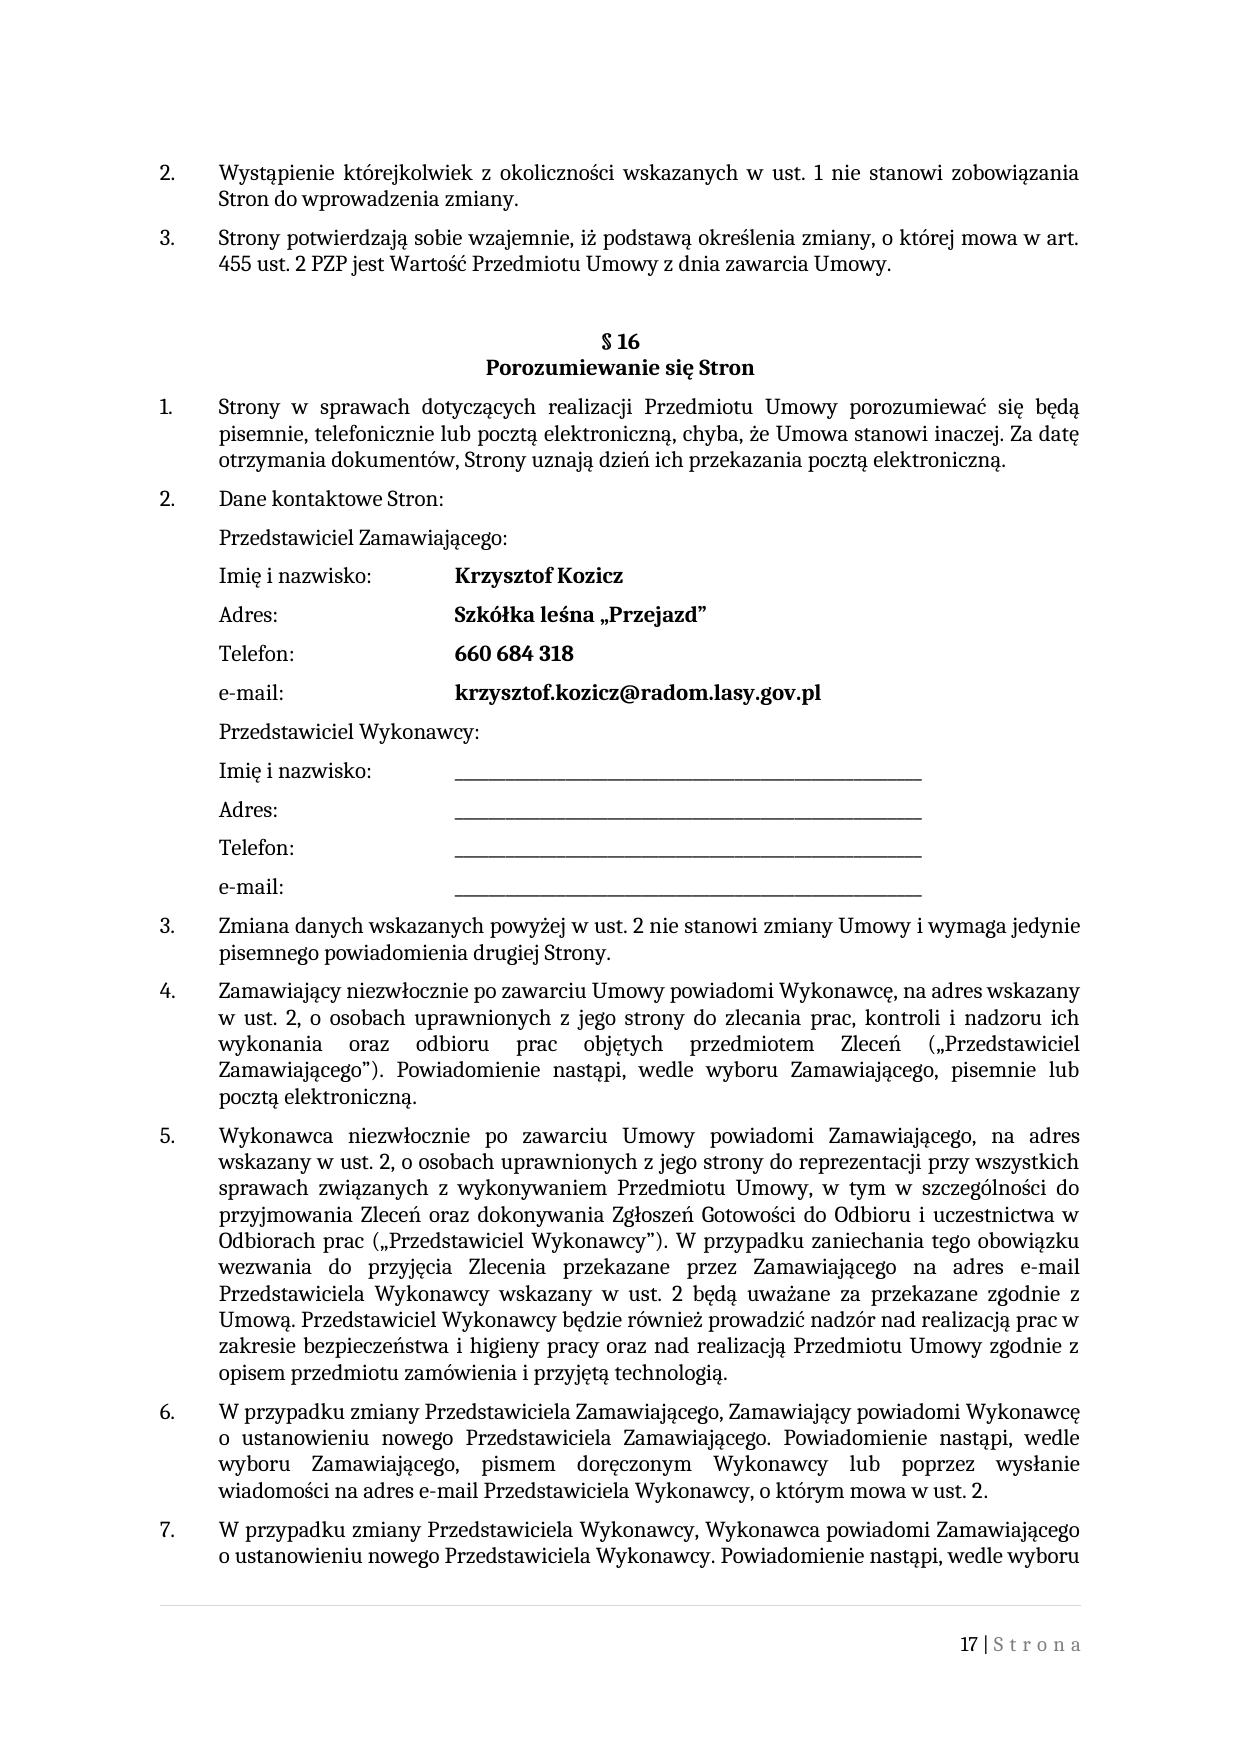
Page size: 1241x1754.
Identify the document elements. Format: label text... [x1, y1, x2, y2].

text e-mail: _______________________________________________________ [218, 874, 1081, 900]
text Imię i nazwisko: Krzysztof Kozicz [218, 563, 1081, 589]
text Telefon: _______________________________________________________ [218, 835, 1081, 862]
text § 16 Porozumiewanie się Stron [159, 329, 1081, 381]
list Zamawiający niezwłocznie po zawarciu Umowy powiadomi Wykonawcę, na adres wskazany w ust. 2, o osobach uprawnionych z jego strony do zlecania prac, kontroli i nadzoru ich wykonania oraz odbioru prac objętych przedmiotem Zleceń („Przedstawiciel Zamawiającego”). Powiadomienie nastąpi, wedle wyboru Zamawiającego, pisemnie lub pocztą elektroniczną. [159, 978, 1081, 1110]
text Przedstawiciel Zamawiającego: [218, 524, 1081, 551]
text e-mail: krzysztof.kozicz@radom.lasy.gov.pl [218, 680, 1081, 706]
list Strony w sprawach dotyczących realizacji Przedmiotu Umowy porozumiewać się będą pisemnie, telefonicznie lub pocztą elektroniczną, chyba, że Umowa stanowi inaczej. Za datę otrzymania dokumentów, Strony uznają dzień ich przekazania pocztą elektroniczną. [159, 394, 1081, 473]
list Dane kontaktowe Stron: [159, 486, 1081, 512]
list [159, 1516, 1081, 1569]
text Adres: Szkółka leśna „Przejazd” [218, 602, 1081, 628]
text Telefon: 660 684 318 [218, 641, 1081, 667]
text Adres: _______________________________________________________ [218, 796, 1081, 823]
list Wystąpienie którejkolwiek z okoliczności wskazanych w ust. 1 nie stanowi zobowiązania Stron do wprowadzenia zmiany. [159, 159, 1081, 212]
text Imię i nazwisko: _______________________________________________________ [218, 757, 1081, 784]
list Strony potwierdzają sobie wzajemnie, iż podstawą określenia zmiany, o której mowa w art. 455 ust. 2 PZP jest Wartość Przedmiotu Umowy z dnia zawarcia Umowy. [159, 225, 1081, 277]
text Przedstawiciel Wykonawcy: [218, 719, 1081, 745]
list Zmiana danych wskazanych powyżej w ust. 2 nie stanowi zmiany Umowy i wymaga jedynie pisemnego powiadomienia drugiej Strony. [159, 913, 1081, 966]
list Wykonawca niezwłocznie po zawarciu Umowy powiadomi Zamawiającego, na adres wskazany w ust. 2, o osobach uprawnionych z jego strony do reprezentacji przy wszystkich sprawach związanych z wykonywaniem Przedmiotu Umowy, w tym w szczególności do przyjmowania Zleceń oraz dokonywania Zgłoszeń Gotowości do Odbioru i uczestnictwa w Odbiorach prac („Przedstawiciel Wykonawcy”). W przypadku zaniechania tego obowiązku wezwania do przyjęcia Zlecenia przekazane przez Zamawiającego na adres e-mail Przedstawiciela Wykonawcy wskazany w ust. 2 będą uważane za przekazane zgodnie z Umową. Przedstawiciel Wykonawcy będzie również prowadzić nadzór nad realizacją prac w zakresie bezpieczeństwa i higieny pracy oraz nad realizacją Przedmiotu Umowy zgodnie z opisem przedmiotu zamówienia i przyjętą technologią. [159, 1122, 1081, 1386]
list W przypadku zmiany Przedstawiciela Zamawiającego, Zamawiający powiadomi Wykonawcę o ustanowieniu nowego Przedstawiciela Zamawiającego. Powiadomienie nastąpi, wedle wyboru Zamawiającego, pismem doręczonym Wykonawcy lub poprzez wysłanie wiadomości na adres e-mail Przedstawiciela Wykonawcy, o którym mowa w ust. 2. [159, 1398, 1081, 1504]
